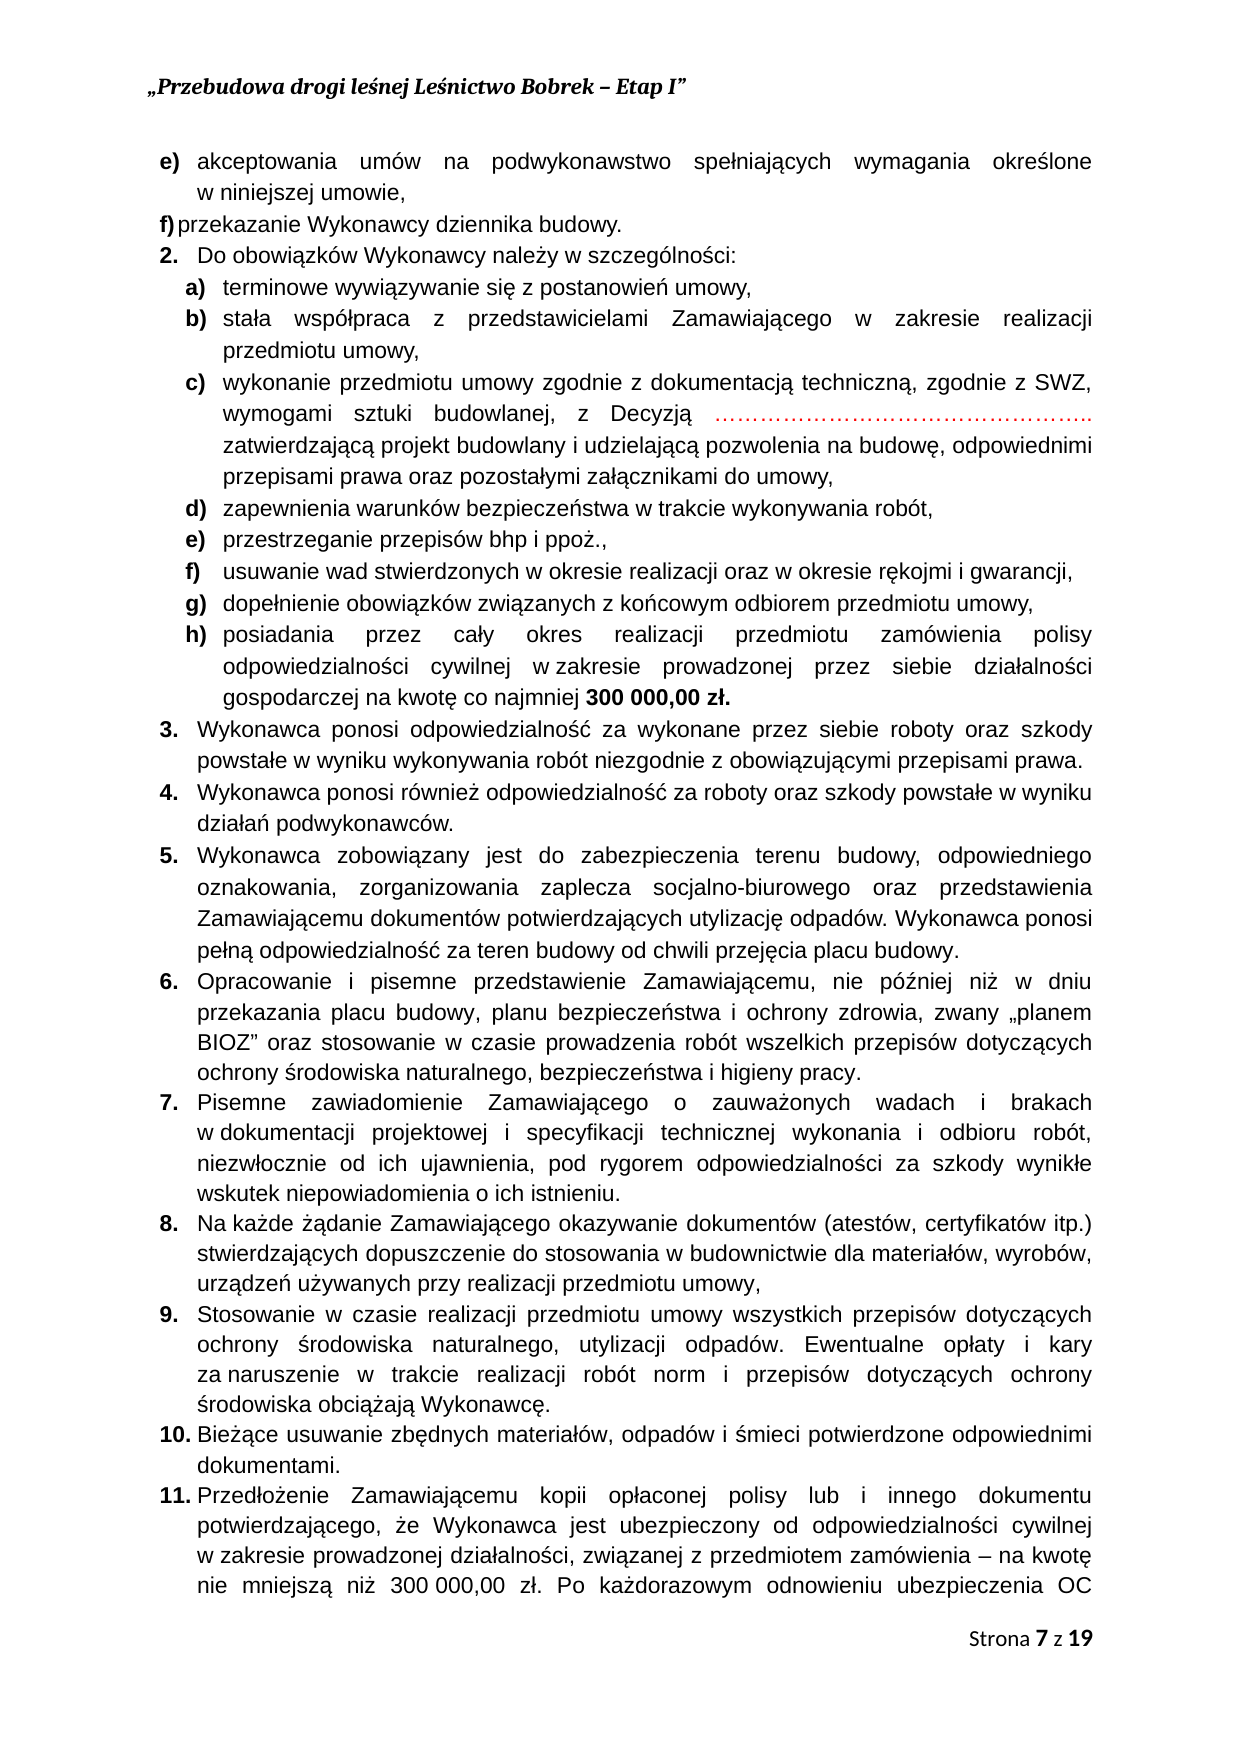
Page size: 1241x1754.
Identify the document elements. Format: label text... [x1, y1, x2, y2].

list Bieżące usuwanie zbędnych materiałów, odpadów i śmieci potwierdzone odpowiednimi dokumentami. [159, 1421, 1093, 1478]
list zapewnienia warunków bezpieczeństwa w trakcie wykonywania robót, [185, 495, 1093, 521]
list Do obowiązków Wykonawcy należy w szczególności: [159, 242, 1093, 269]
list akceptowania umów na podwykonawstwo spełniających wymagania określone w niniejszej umowie, [159, 148, 1093, 206]
list przestrzeganie przepisów bhp i ppoż., [185, 526, 1093, 553]
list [159, 1482, 1093, 1599]
list Wykonawca zobowiązany jest do zabezpieczenia terenu budowy, odpowiedniego oznakowania, zorganizowania zaplecza socjalno-biurowego oraz przedstawienia Zamawiającemu dokumentów potwierdzających utylizację odpadów. Wykonawca ponosi pełną odpowiedzialność za teren budowy od chwili przejęcia placu budowy. [159, 842, 1093, 963]
list Pisemne zawiadomienie Zamawiającego o zauważonych wadach i brakach w dokumentacji projektowej i specyfikacji technicznej wykonania i odbioru robót, niezwłocznie od ich ujawnienia, pod rygorem odpowiedzialności za szkody wynikłe wskutek niepowiadomienia o ich istnieniu. [159, 1089, 1093, 1206]
list Na każde żądanie Zamawiającego okazywanie dokumentów (atestów, certyfikatów itp.) stwierdzających dopuszczenie do stosowania w budownictwie dla materiałów, wyrobów, urządzeń używanych przy realizacji przedmiotu umowy, [159, 1210, 1093, 1297]
list dopełnienie obowiązków związanych z końcowym odbiorem przedmiotu umowy, [185, 589, 1093, 616]
list usuwanie wad stwierdzonych w okresie realizacji oraz w okresie rękojmi i gwarancji, [185, 558, 1093, 584]
list Wykonawca ponosi odpowiedzialność za wykonane przez siebie roboty oraz szkody powstałe w wyniku wykonywania robót niezgodnie z obowiązującymi przepisami prawa. [159, 716, 1093, 774]
list stała współpraca z przedstawicielami Zamawiającego w zakresie realizacji przedmiotu umowy, [185, 305, 1093, 363]
list Stosowanie w czasie realizacji przedmiotu umowy wszystkich przepisów dotyczących ochrony środowiska naturalnego, utylizacji odpadów. Ewentualne opłaty i kary za naruszenie w trakcie realizacji robót norm i przepisów dotyczących ochrony środowiska obciążają Wykonawcę. [159, 1301, 1093, 1417]
list przekazanie Wykonawcy dziennika budowy. [159, 211, 1093, 237]
list posiadania przez cały okres realizacji przedmiotu zamówienia polisy odpowiedzialności cywilnej w zakresie prowadzonej przez siebie działalności gospodarczej na kwotę co najmniej 300 000,00 zł. [185, 621, 1093, 711]
list wykonanie przedmiotu umowy zgodnie z dokumentacją techniczną, zgodnie z SWZ, wymogami sztuki budowlanej, z Decyzją ………………………………………….. zatwierdzającą projekt budowlany i udzielającą pozwolenia na budowę, odpowiednimi przepisami prawa oraz pozostałymi załącznikami do umowy, [185, 368, 1093, 489]
list Opracowanie i pisemne przedstawienie Zamawiającemu, nie później niż w dniu przekazania placu budowy, planu bezpieczeństwa i ochrony zdrowia, zwany „planem BIOZ” oraz stosowanie w czasie prowadzenia robót wszelkich przepisów dotyczących ochrony środowiska naturalnego, bezpieczeństwa i higieny pracy. [159, 968, 1093, 1085]
list terminowe wywiązywanie się z postanowień umowy, [185, 274, 1093, 300]
list Wykonawca ponosi również odpowiedzialność za roboty oraz szkody powstałe w wyniku działań podwykonawców. [159, 779, 1093, 837]
